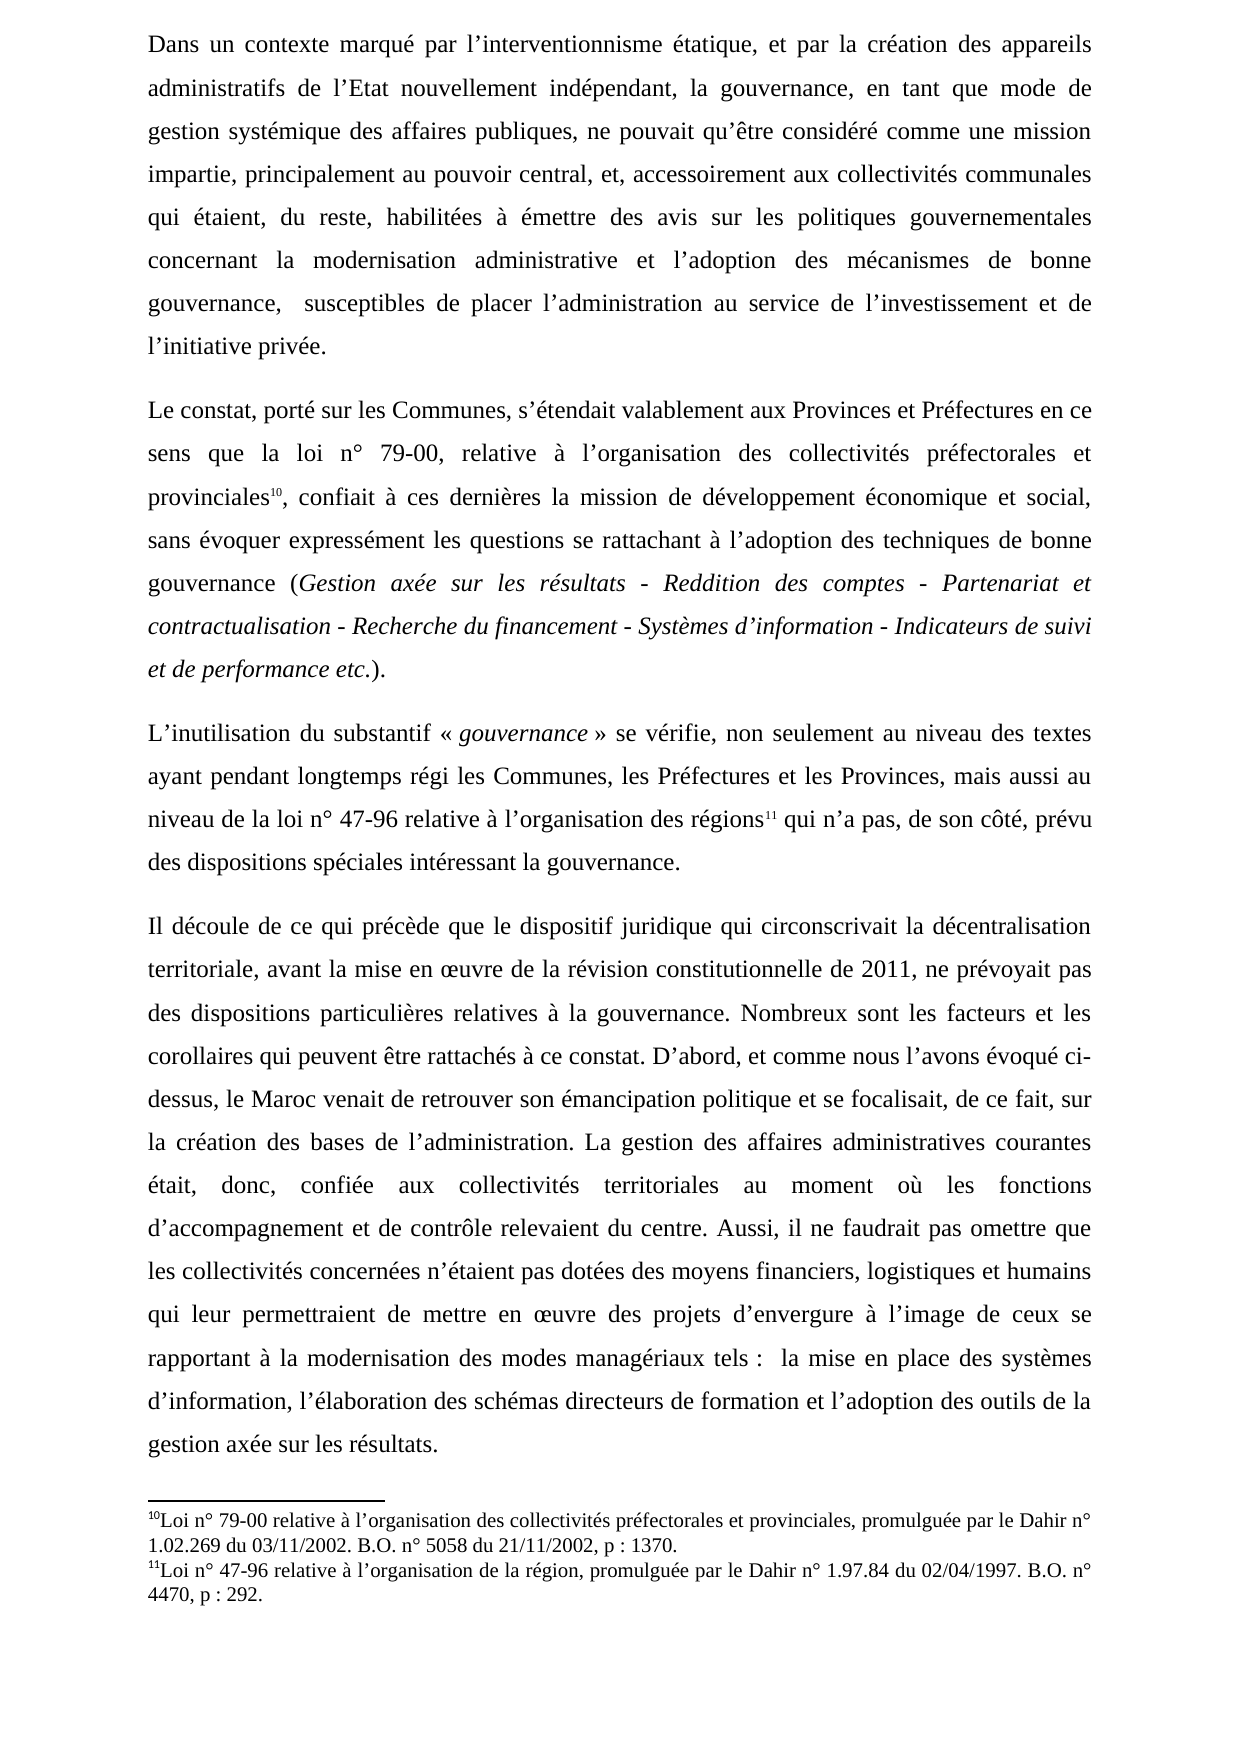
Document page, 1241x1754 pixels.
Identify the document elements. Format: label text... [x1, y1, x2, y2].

text Le constat, porté sur les Communes, s’étendait valablement aux Provinces et Préfectures en ce sens que la loi n° 79-00, relative à l’organisation des collectivités préfectorales et provinciales, confiait à ces dernières la mission de développement économique et social, sans évoquer expressément les questions se rattachant à l’adoption des techniques de bonne gouvernance (Gestion axée sur les résultats - Reddition des comptes - Partenariat et contractualisation - Recherche du financement - Systèmes d’information - Indicateurs de suivi et de performance etc.). [148, 395, 1093, 683]
text Il découle de ce qui précède que le dispositif juridique qui circonscrivait la décentralisation territoriale, avant la mise en œuvre de la révision constitutionnelle de 2011, ne prévoyait pas des dispositions particulières relatives à la gouvernance. Nombreux sont les facteurs et les corollaires qui peuvent être rattachés à ce constat. D’abord, et comme nous l’avons évoqué ci-dessus, le Maroc venait de retrouver son émancipation politique et se focalisait, de ce fait, sur la création des bases de l’administration. La gestion des affaires administratives courantes était, donc, confiée aux collectivités territoriales au moment où les fonctions d’accompagnement et de contrôle relevaient du centre. Aussi, il ne faudrait pas omettre que les collectivités concernées n’étaient pas dotées des moyens financiers, logistiques et humains qui leur permettraient de mettre en œuvre des projets d’envergure à l’image de ceux se rapportant à la modernisation des modes managériaux tels : la mise en place des systèmes d’information, l’élaboration des schémas directeurs de formation et l’adoption des outils de la gestion axée sur les résultats. [148, 911, 1093, 1458]
text L’inutilisation du substantif « gouvernance » se vérifie, non seulement au niveau des textes ayant pendant longtemps régi les Communes, les Préfectures et les Provinces, mais aussi au niveau de la loi n° 47-96 relative à l’organisation des régions qui n’a pas, de son côté, prévu des dispositions spéciales intéressant la gouvernance. [148, 718, 1093, 876]
text Dans un contexte marqué par l’interventionnisme étatique, et par la création des appareils administratifs de l’Etat nouvellement indépendant, la gouvernance, en tant que mode de gestion systémique des affaires publiques, ne pouvait qu’être considéré comme une mission impartie, principalement au pouvoir central, et, accessoirement aux collectivités communales qui étaient, du reste, habilitées à émettre des avis sur les politiques gouvernementales concernant la modernisation administrative et l’adoption des mécanismes de bonne gouvernance, susceptibles de placer l’administration au service de l’investissement et de l’initiative privée. [148, 29, 1093, 360]
